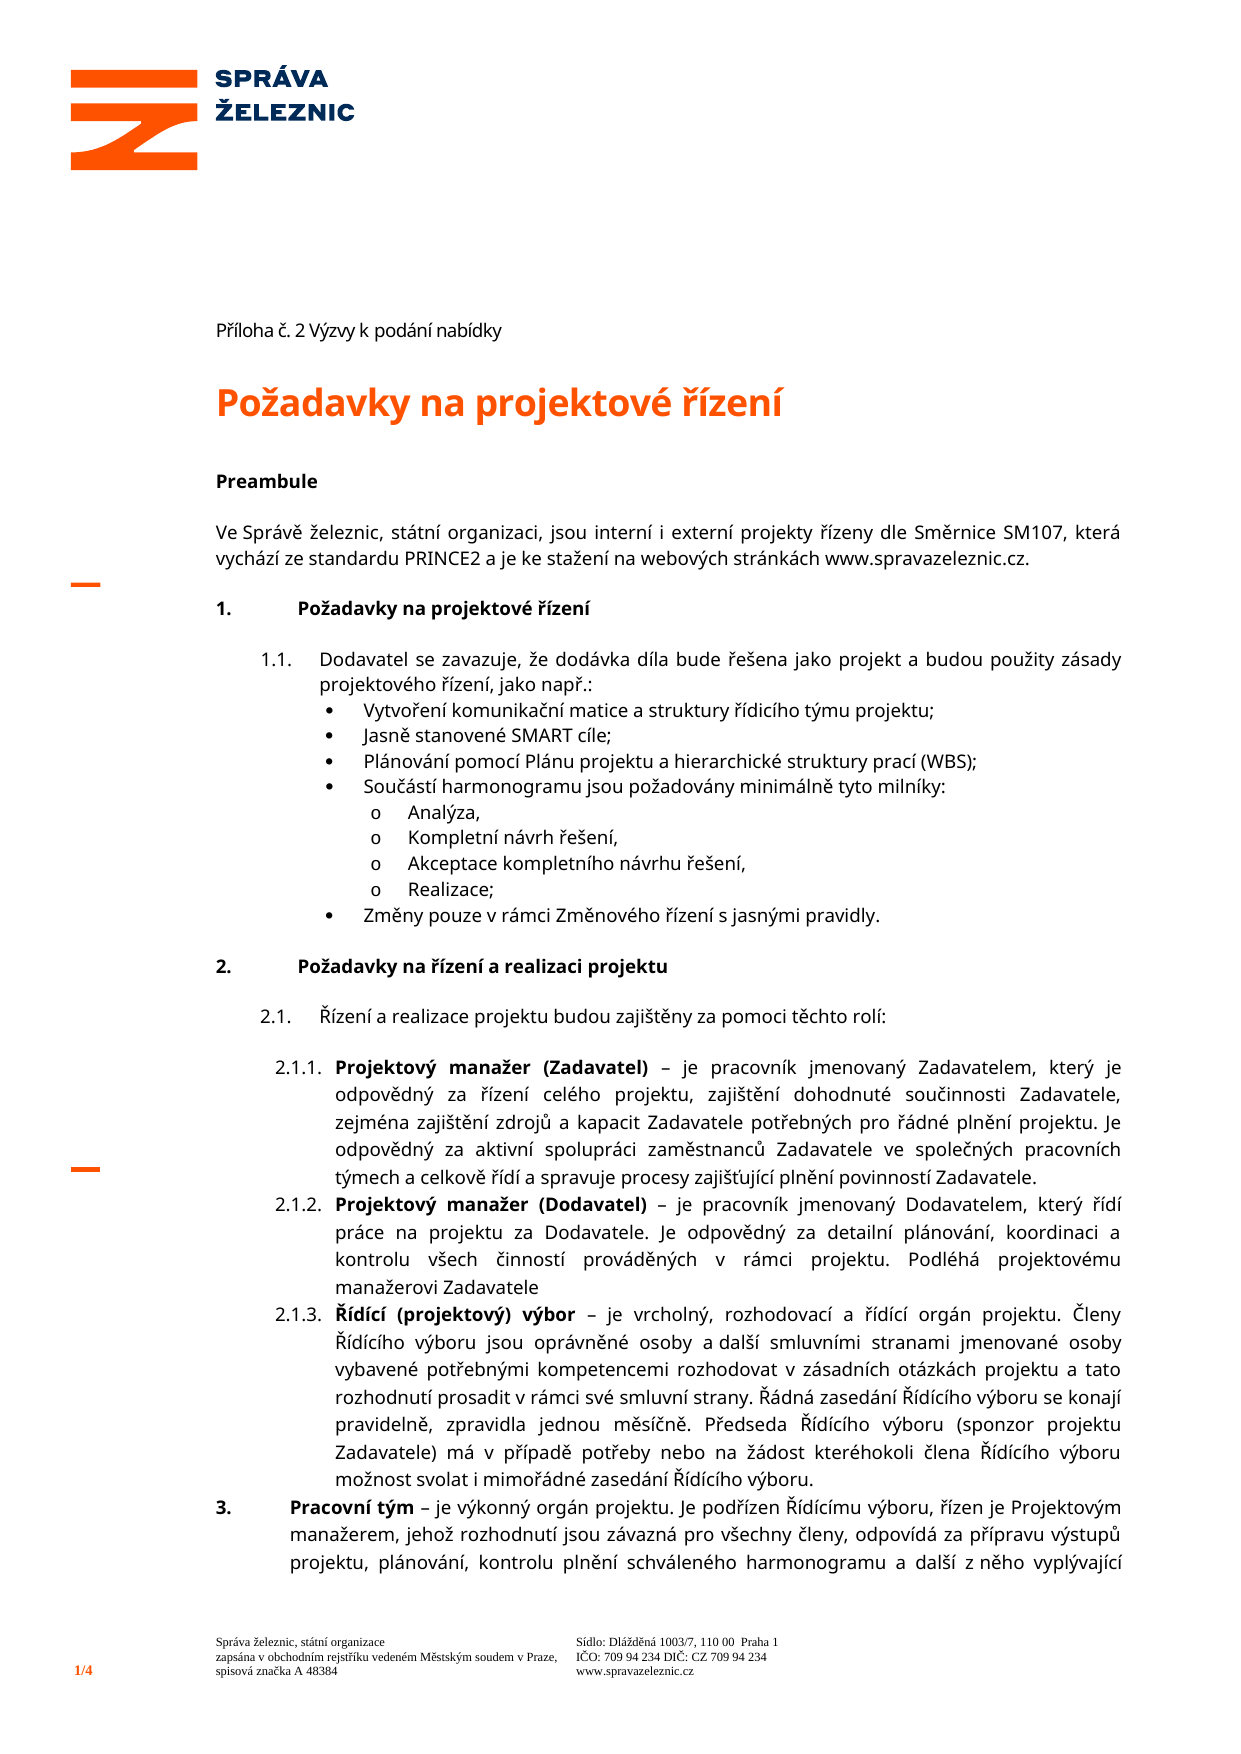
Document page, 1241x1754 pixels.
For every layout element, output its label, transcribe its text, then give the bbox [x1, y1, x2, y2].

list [216, 1494, 1122, 1574]
list Požadavky na projektové řízení [216, 595, 1122, 621]
text Ve Správě železnic, státní organizaci, jsou interní i externí projekty řízeny dle Směrnice SM107, která vychází ze standardu PRINCE2 a je ke stažení na webových stránkách www.spravazeleznic.cz. [216, 519, 1122, 570]
list Projektový manažer (Zadavatel) – je pracovník jmenovaný Zadavatelem, který je odpovědný za řízení celého projektu, zajištění dohodnuté součinnosti Zadavatele, zejména zajištění zdrojů a kapacit Zadavatele potřebných pro řádné plnění projektu. Je odpovědný za aktivní spolupráci zaměstnanců Zadavatele ve společných pracovních týmech a celkově řídí a spravuje procesy zajišťující plnění povinností Zadavatele. [275, 1054, 1122, 1189]
list Vytvoření komunikační matice a struktury řídicího týmu projektu; [326, 697, 1122, 722]
list Řízení a realizace projektu budou zajištěny za pomoci těchto rolí: [260, 1003, 1122, 1029]
list Kompletní návrh řešení, [370, 825, 1122, 850]
list Požadavky na řízení a realizaci projektu [216, 953, 1122, 978]
text Preambule [216, 469, 1122, 494]
subtitle Požadavky na projektové řízení [216, 376, 1122, 427]
list Plánování pomocí Plánu projektu a hierarchické struktury prací (WBS); [326, 748, 1122, 773]
list Projektový manažer (Dodavatel) – je pracovník jmenovaný Dodavatelem, který řídí práce na projektu za Dodavatele. Je odpovědný za detailní plánování, koordinaci a kontrolu všech činností prováděných v rámci projektu. Podléhá projektovému manažerovi Zadavatele [275, 1191, 1122, 1299]
list Jasně stanovené SMART cíle; [326, 722, 1122, 748]
list Analýza, [370, 799, 1122, 825]
list Změny pouze v rámci Změnového řízení s jasnými pravidly. [326, 902, 1122, 927]
list Součástí harmonogramu jsou požadovány minimálně tyto milníky: [326, 773, 1122, 799]
list Řídící (projektový) výbor – je vrcholný, rozhodovací a řídící orgán projektu. Členy Řídícího výboru jsou oprávněné osoby a další smluvními stranami jmenované osoby vybavené potřebnými kompetencemi rozhodovat v zásadních otázkách projektu a tato rozhodnutí prosadit v rámci své smluvní strany. Řádná zasedání Řídícího výboru se konají pravidelně, zpravidla jednou měsíčně. Předseda Řídícího výboru (sponzor projektu Zadavatele) má v případě potřeby nebo na žádost kteréhokoli člena Řídícího výboru možnost svolat i mimořádné zasedání Řídícího výboru. [275, 1301, 1122, 1492]
list Realizace; [370, 876, 1122, 902]
subtitle Příloha č. 2 Výzvy k podání nabídky [216, 317, 1122, 342]
list Akceptace kompletního návrhu řešení, [370, 850, 1122, 876]
list Dodavatel se zavazuje, že dodávka díla bude řešena jako projekt a budou použity zásady projektového řízení, jako např.: [260, 646, 1122, 697]
